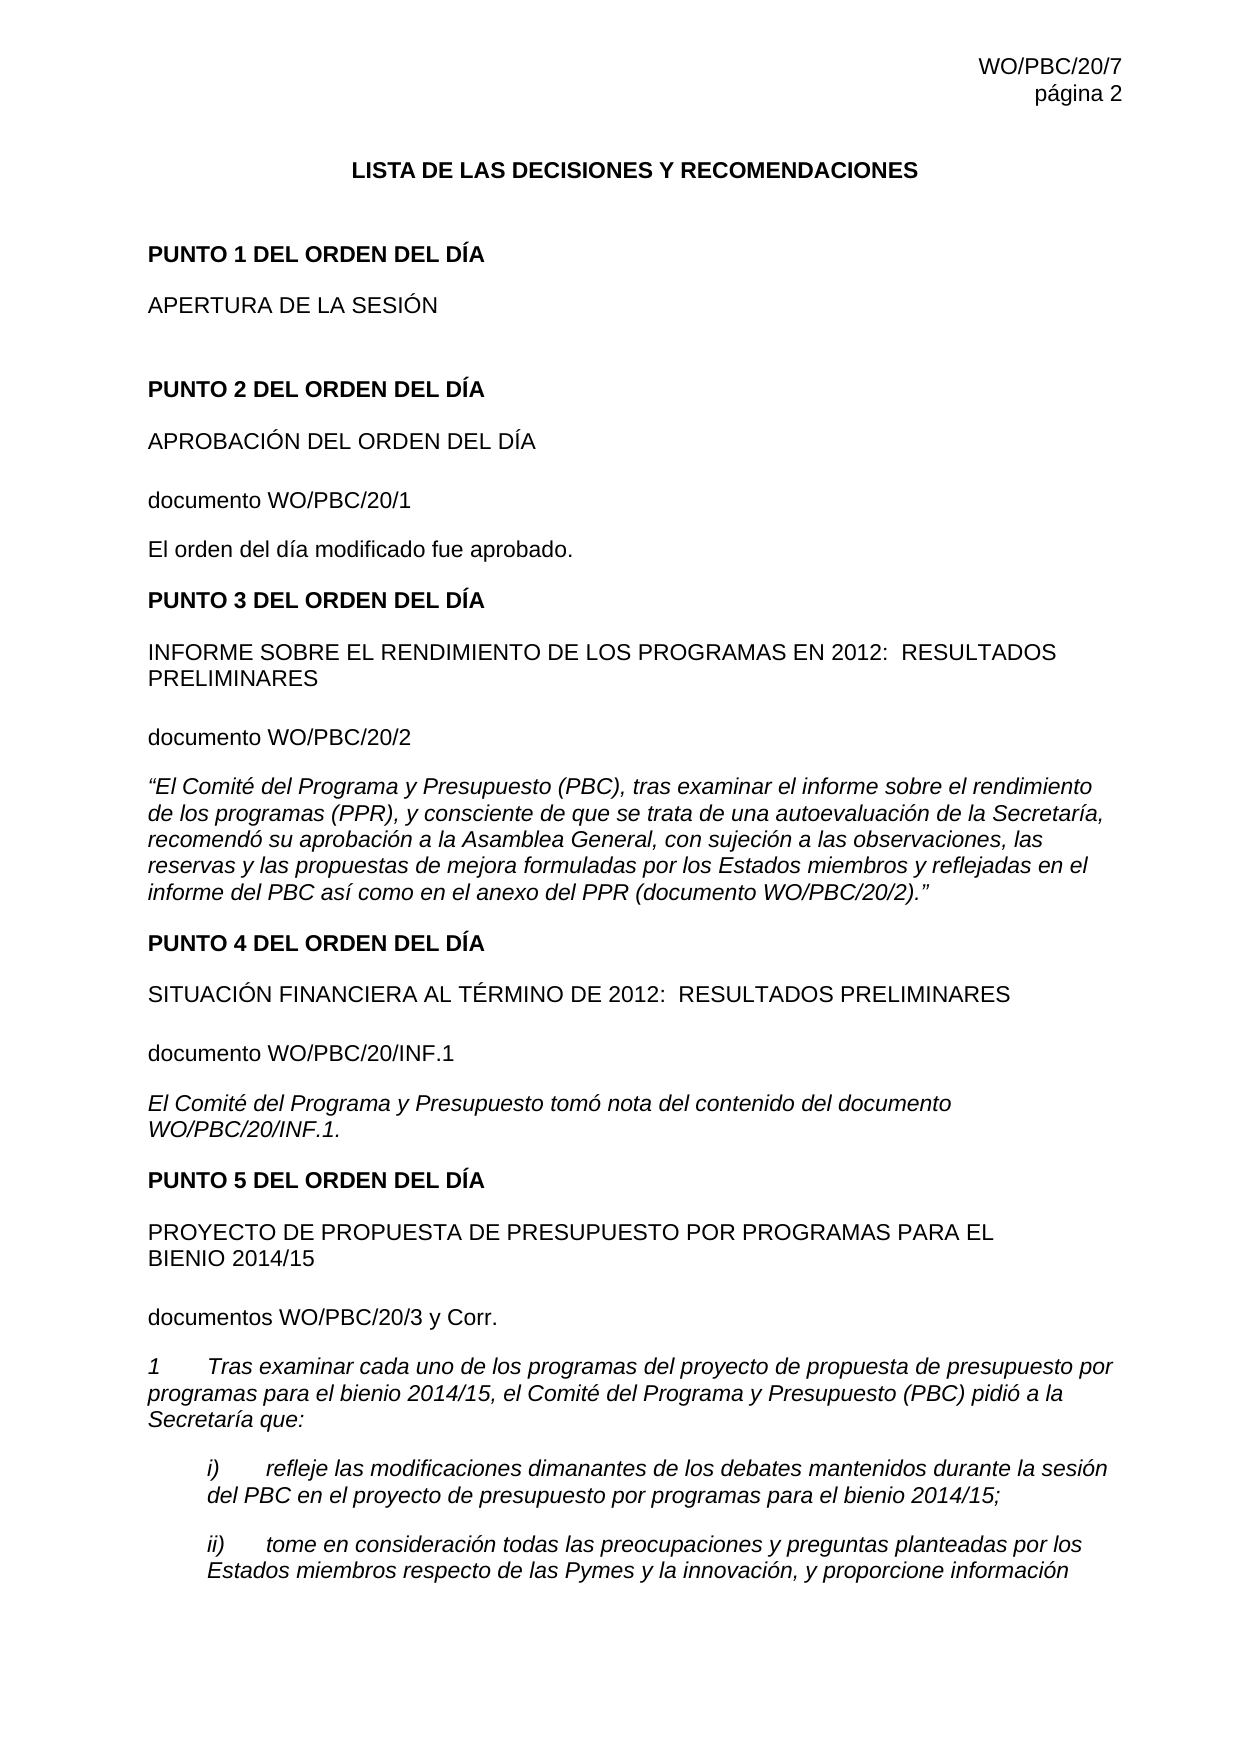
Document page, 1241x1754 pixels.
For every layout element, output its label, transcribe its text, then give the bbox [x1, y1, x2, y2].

subtitle INFORME SOBRE EL RENDIMIENTO DE LOS PROGRAMAS EN 2012: RESULTADOS PRELIMINARES [148, 639, 1122, 691]
list documento WO/PBC/20/INF.1 [148, 1040, 1122, 1067]
subtitle PUNTO 5 DEL ORDEN DEL DÍA [148, 1167, 1122, 1194]
list “El Comité del Programa y Presupuesto (PBC), tras examinar el informe sobre el rendimiento de los programas (PPR), y consciente de que se trata de una autoevaluación de la Secretaría, recomendó su aprobación a la Asamblea General, con sujeción a las observaciones, las reservas y las propuestas de mejora formuladas por los Estados miembros y reflejadas en el informe del PBC así como en el anexo del PPR (documento WO/PBC/20/2).” [148, 773, 1122, 905]
list documento WO/PBC/20/2 [148, 724, 1122, 750]
list Tras examinar cada uno de los programas del proyecto de propuesta de presupuesto por programas para el bienio 2014/15, el Comité del Programa y Presupuesto (PBC) pidió a la Secretaría que: [148, 1353, 1122, 1432]
subtitle PROYECTO DE PROPUESTA DE PRESUPUESTO POR PROGRAMAS PARA EL BIENIO 2014/15 [148, 1219, 1122, 1271]
list documentos WO/PBC/20/3 y Corr. [148, 1304, 1122, 1330]
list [207, 1531, 1122, 1584]
subtitle PUNTO 4 DEL ORDEN DEL DÍA [148, 930, 1122, 956]
list documento WO/PBC/20/1 [148, 487, 1122, 513]
list El orden del día modificado fue aprobado. [148, 536, 1122, 562]
subtitle LISTA DE LAS DECISIONES Y RECOMENDACIONES [148, 157, 1122, 183]
subtitle SITUACIÓN FINANCIERA AL TÉRMINO DE 2012: RESULTADOS PRELIMINARES [148, 981, 1122, 1008]
list i) refleje las modificaciones dimanantes de los debates mantenidos durante la sesión del PBC en el proyecto de presupuesto por programas para el bienio 2014/15; [207, 1455, 1122, 1508]
subtitle APROBACIÓN DEL ORDEN DEL DÍA [148, 428, 1122, 454]
subtitle PUNTO 2 DEL ORDEN DEL DÍA [148, 376, 1122, 403]
subtitle APERTURA DE LA SESIÓN [148, 292, 1122, 319]
subtitle PUNTO 3 DEL ORDEN DEL DÍA [148, 587, 1122, 614]
list El Comité del Programa y Presupuesto tomó nota del contenido del documento WO/PBC/20/INF.1. [148, 1090, 1122, 1142]
subtitle PUNTO 1 DEL ORDEN DEL DÍA [148, 241, 1122, 267]
